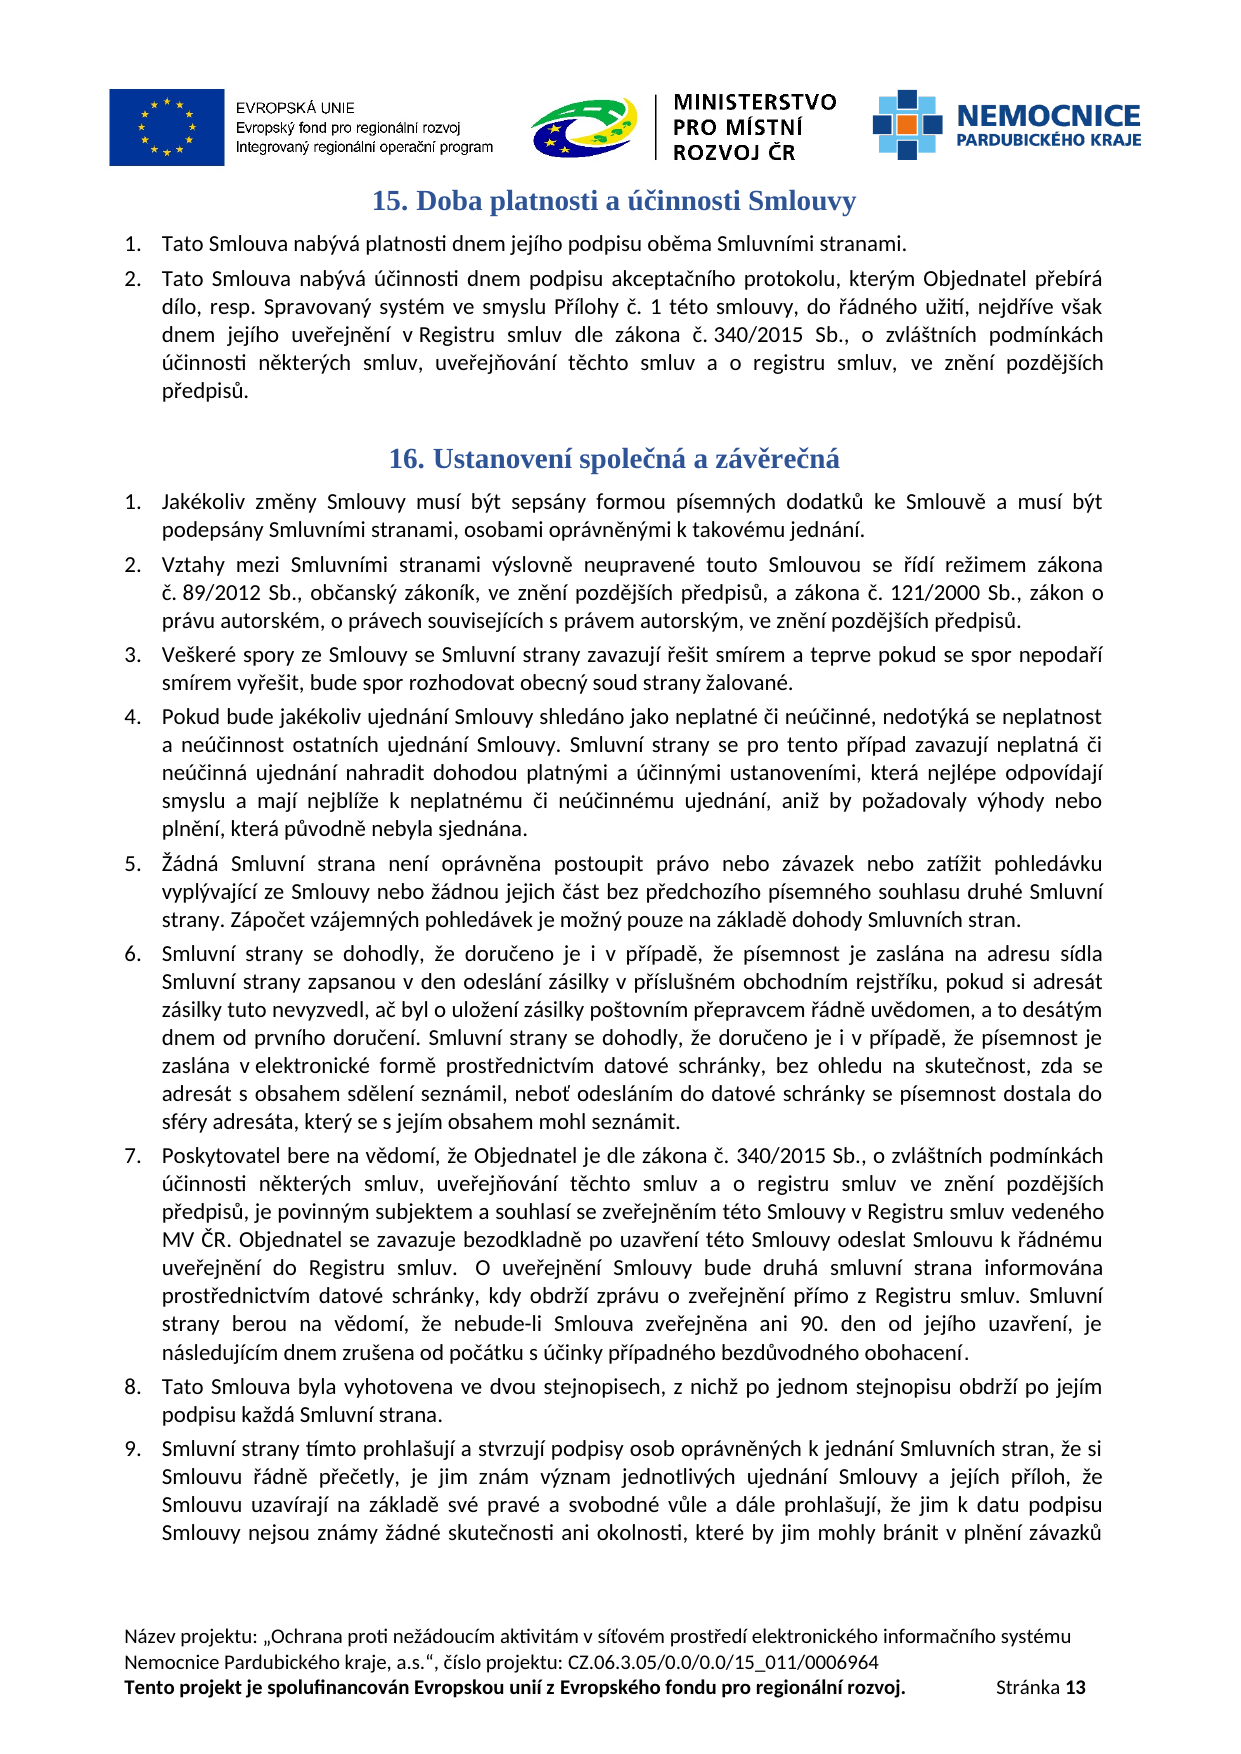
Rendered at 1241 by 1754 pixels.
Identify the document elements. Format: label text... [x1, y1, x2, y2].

subtitle Ustanovení společná a závěrečná [124, 441, 1104, 475]
list Žádná Smluvní strana není oprávněna postoupit právo nebo závazek nebo zatížit pohledávku vyplývající ze Smlouvy nebo žádnou jejich část bez předchozího písemného souhlasu druhé Smluvní strany. Zápočet vzájemných pohledávek je možný pouze na základě dohody Smluvních stran. [124, 849, 1104, 933]
list Poskytovatel bere na vědomí, že Objednatel je dle zákona č. 340/2015 Sb., o zvláštních podmínkách účinnosti některých smluv, uveřejňování těchto smluv a o registru smluv ve znění pozdějších předpisů, je povinným subjektem a souhlasí se zveřejněním této Smlouvy v Registru smluv vedeného MV ČR. Objednatel se zavazuje bezodkladně po uzavření této Smlouvy odeslat Smlouvu k řádnému uveřejnění do Registru smluv. O uveřejnění Smlouvy bude druhá smluvní strana informována prostřednictvím datové schránky, kdy obdrží zprávu o zveřejnění přímo z Registru smluv. Smluvní strany berou na vědomí, že nebude-li Smlouva zveřejněna ani 90. den od jejího uzavření, je následujícím dnem zrušena od počátku s účinky případného bezdůvodného obohacení. [124, 1141, 1104, 1366]
subtitle Doba platnosti a účinnosti Smlouvy [124, 183, 1104, 217]
list Vztahy mezi Smluvními stranami výslovně neupravené touto Smlouvou se řídí režimem zákona č. 89/2012 Sb., občanský zákoník, ve znění pozdějších předpisů, a zákona č. 121/2000 Sb., zákon o právu autorském, o právech souvisejících s právem autorským, ve znění pozdějších předpisů. [124, 550, 1104, 634]
list Tato Smlouva byla vyhotovena ve dvou stejnopisech, z nichž po jednom stejnopisu obdrží po jejím podpisu každá Smluvní strana. [124, 1372, 1104, 1428]
list Smluvní strany se dohodly, že doručeno je i v případě, že písemnost je zaslána na adresu sídla Smluvní strany zapsanou v den odeslání zásilky v příslušném obchodním rejstříku, pokud si adresát zásilky tuto nevyzvedl, ač byl o uložení zásilky poštovním přepravcem řádně uvědomen, a to desátým dnem od prvního doručení. Smluvní strany se dohodly, že doručeno je i v případě, že písemnost je zaslána v elektronické formě prostřednictvím datové schránky, bez ohledu na skutečnost, zda se adresát s obsahem sdělení seznámil, neboť odesláním do datové schránky se písemnost dostala do sféry adresáta, který se s jejím obsahem mohl seznámit. [124, 939, 1104, 1135]
list Tato Smlouva nabývá účinnosti dnem podpisu akceptačního protokolu, kterým Objednatel přebírá dílo, resp. Spravovaný systém ve smyslu Přílohy č. 1 této smlouvy, do řádného užití, nejdříve však dnem jejího uveřejnění v Registru smluv dle zákona č. 340/2015 Sb., o zvláštních podmínkách účinnosti některých smluv, uveřejňování těchto smluv a o registru smluv, ve znění pozdějších předpisů. [124, 264, 1104, 404]
list Tato Smlouva nabývá platnosti dnem jejího podpisu oběma Smluvními stranami. [124, 229, 1104, 258]
picture [84, 62, 861, 191]
picture [871, 89, 1141, 161]
list Pokud bude jakékoliv ujednání Smlouvy shledáno jako neplatné či neúčinné, nedotýká se neplatnost a neúčinnost ostatních ujednání Smlouvy. Smluvní strany se pro tento případ zavazují neplatná či neúčinná ujednání nahradit dohodou platnými a účinnými ustanoveními, která nejlépe odpovídají smyslu a mají nejblíže k neplatnému či neúčinnému ujednání, aniž by požadovaly výhody nebo plnění, která původně nebyla sjednána. [124, 702, 1104, 842]
list Jakékoliv změny Smlouvy musí být sepsány formou písemných dodatků ke Smlouvě a musí být podepsány Smluvními stranami, osobami oprávněnými k takovému jednání. [124, 487, 1104, 543]
list Veškeré spory ze Smlouvy se Smluvní strany zavazují řešit smírem a teprve pokud se spor nepodaří smírem vyřešit, bude spor rozhodovat obecný soud strany žalované. [124, 640, 1104, 696]
